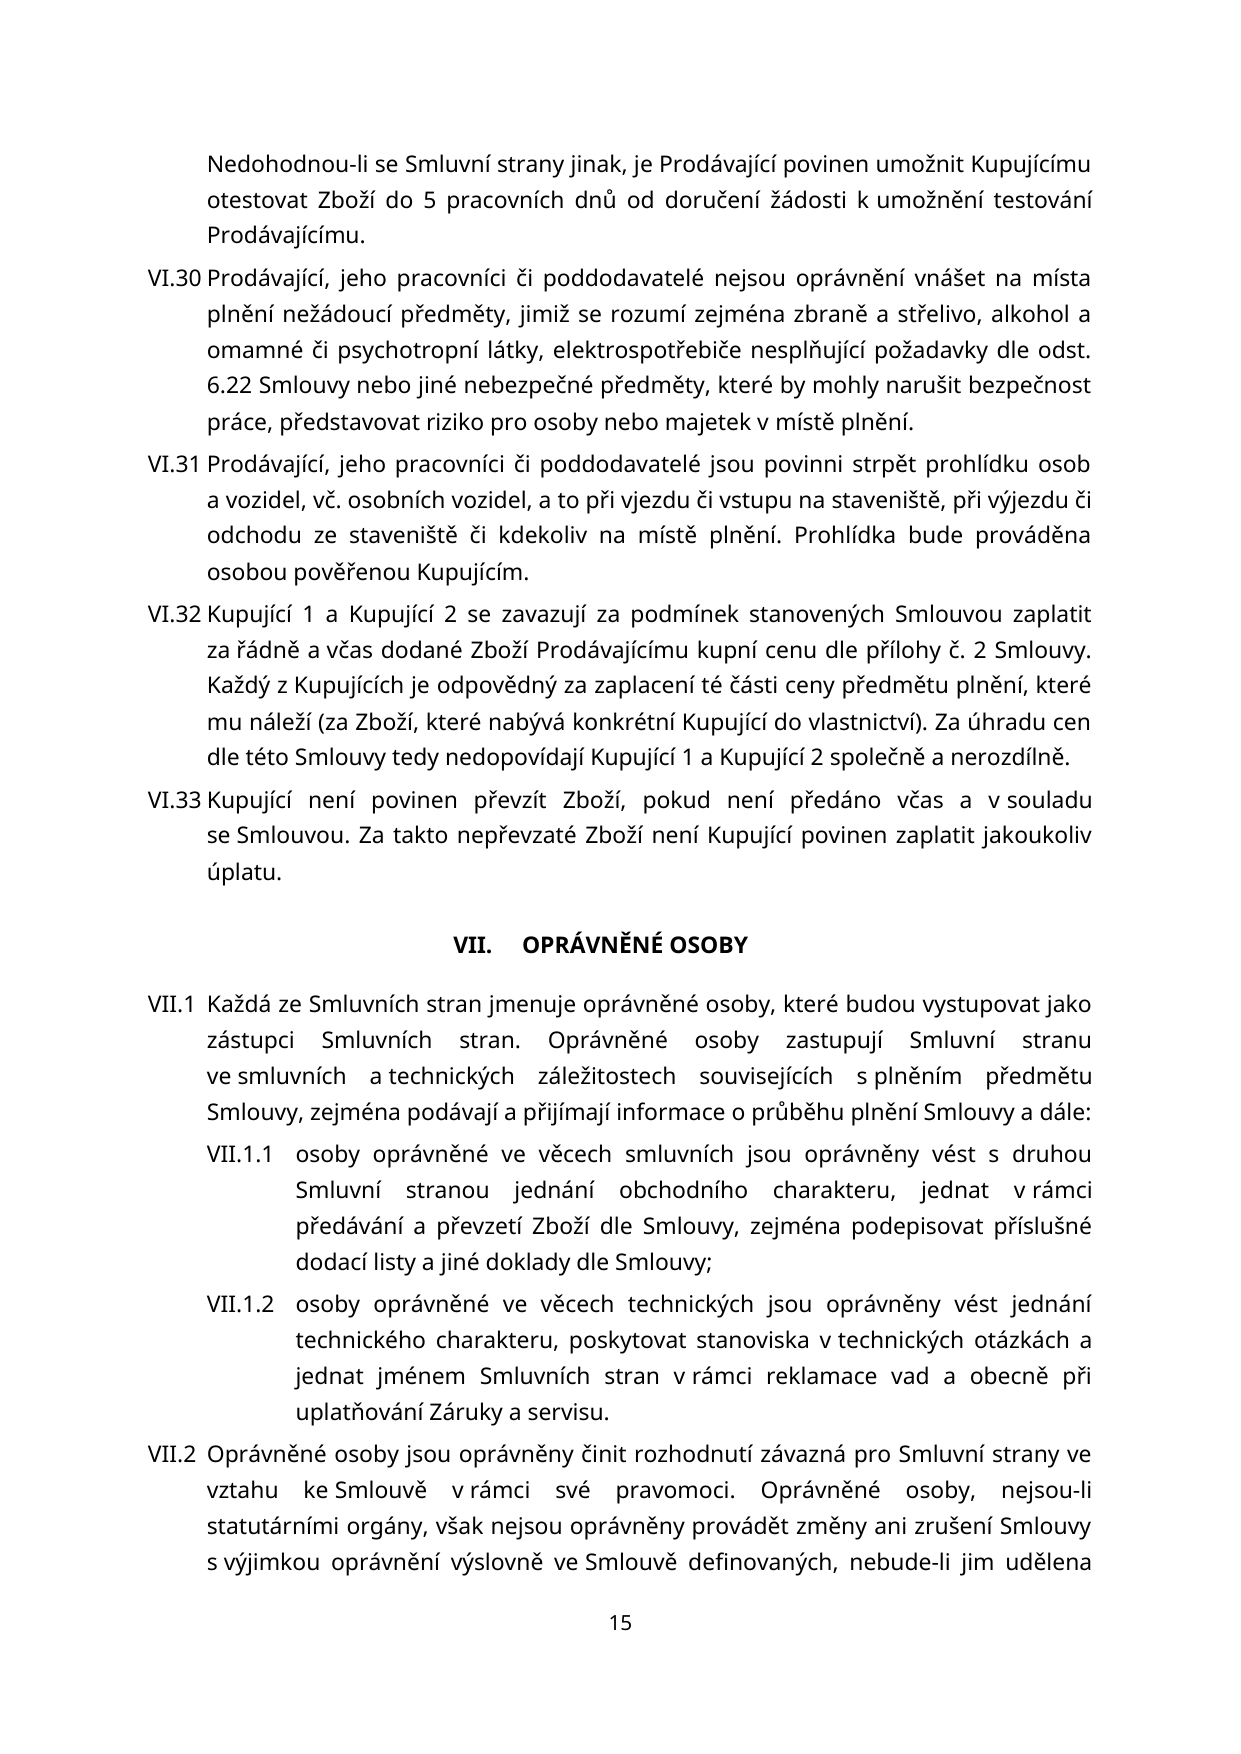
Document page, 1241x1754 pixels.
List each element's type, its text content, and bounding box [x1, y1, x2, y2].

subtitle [148, 1438, 1093, 1577]
subtitle Prodávající, jeho pracovníci či poddodavatelé jsou povinni strpět prohlídku osob a vozidel, vč. osobních vozidel, a to při vjezdu či vstupu na staveniště, při výjezdu či odchodu ze staveniště či kdekoliv na místě plnění. Prohlídka bude prováděna osobou pověřenou Kupujícím. [148, 448, 1093, 587]
subtitle Každá ze Smluvních stran jmenuje oprávněné osoby, které budou vystupovat jako zástupci Smluvních stran. Oprávněné osoby zastupují Smluvní stranu ve smluvních a technických záležitostech souvisejících s plněním předmětu Smlouvy, zejména podávají a přijímají informace o průběhu plnění Smlouvy a dále: [148, 988, 1093, 1127]
subtitle Kupující není povinen převzít Zboží, pokud není předáno včas a v souladu se Smlouvou. Za takto nepřevzaté Zboží není Kupující povinen zaplatit jakoukoliv úplatu. [148, 783, 1093, 887]
subtitle Nedohodnou-li se Smluvní strany jinak, je Prodávající povinen umožnit Kupujícímu otestovat Zboží do 5 pracovních dnů od doručení žádosti k umožnění testování Prodávajícímu. [207, 148, 1093, 251]
subtitle Kupující 1 a Kupující 2 se zavazují za podmínek stanovených Smlouvou zaplatit za řádně a včas dodané Zboží Prodávajícímu kupní cenu dle přílohy č. 2 Smlouvy. Každý z Kupujících je odpovědný za zaplacení té části ceny předmětu plnění, které mu náleží (za Zboží, které nabývá konkrétní Kupující do vlastnictví). Za úhradu cen dle této Smlouvy tedy nedopovídají Kupující 1 a Kupující 2 společně a nerozdílně. [148, 598, 1093, 773]
subtitle OPRÁVNĚNÉ OSOBY [148, 929, 1093, 960]
subtitle osoby oprávněné ve věcech smluvních jsou oprávněny vést s druhou Smluvní stranou jednání obchodního charakteru, jednat v rámci předávání a převzetí Zboží dle Smlouvy, zejména podepisovat příslušné dodací listy a jiné doklady dle Smlouvy; [207, 1138, 1093, 1277]
subtitle Prodávající, jeho pracovníci či poddodavatelé nejsou oprávnění vnášet na místa plnění nežádoucí předměty, jimiž se rozumí zejména zbraně a střelivo, alkohol a omamné či psychotropní látky, elektrospotřebiče nesplňující požadavky dle odst. 6.22 Smlouvy nebo jiné nebezpečné předměty, které by mohly narušit bezpečnost práce, představovat riziko pro osoby nebo majetek v místě plnění. [148, 262, 1093, 437]
subtitle osoby oprávněné ve věcech technických jsou oprávněny vést jednání technického charakteru, poskytovat stanoviska v technických otázkách a jednat jménem Smluvních stran v rámci reklamace vad a obecně při uplatňování Záruky a servisu. [207, 1288, 1093, 1427]
